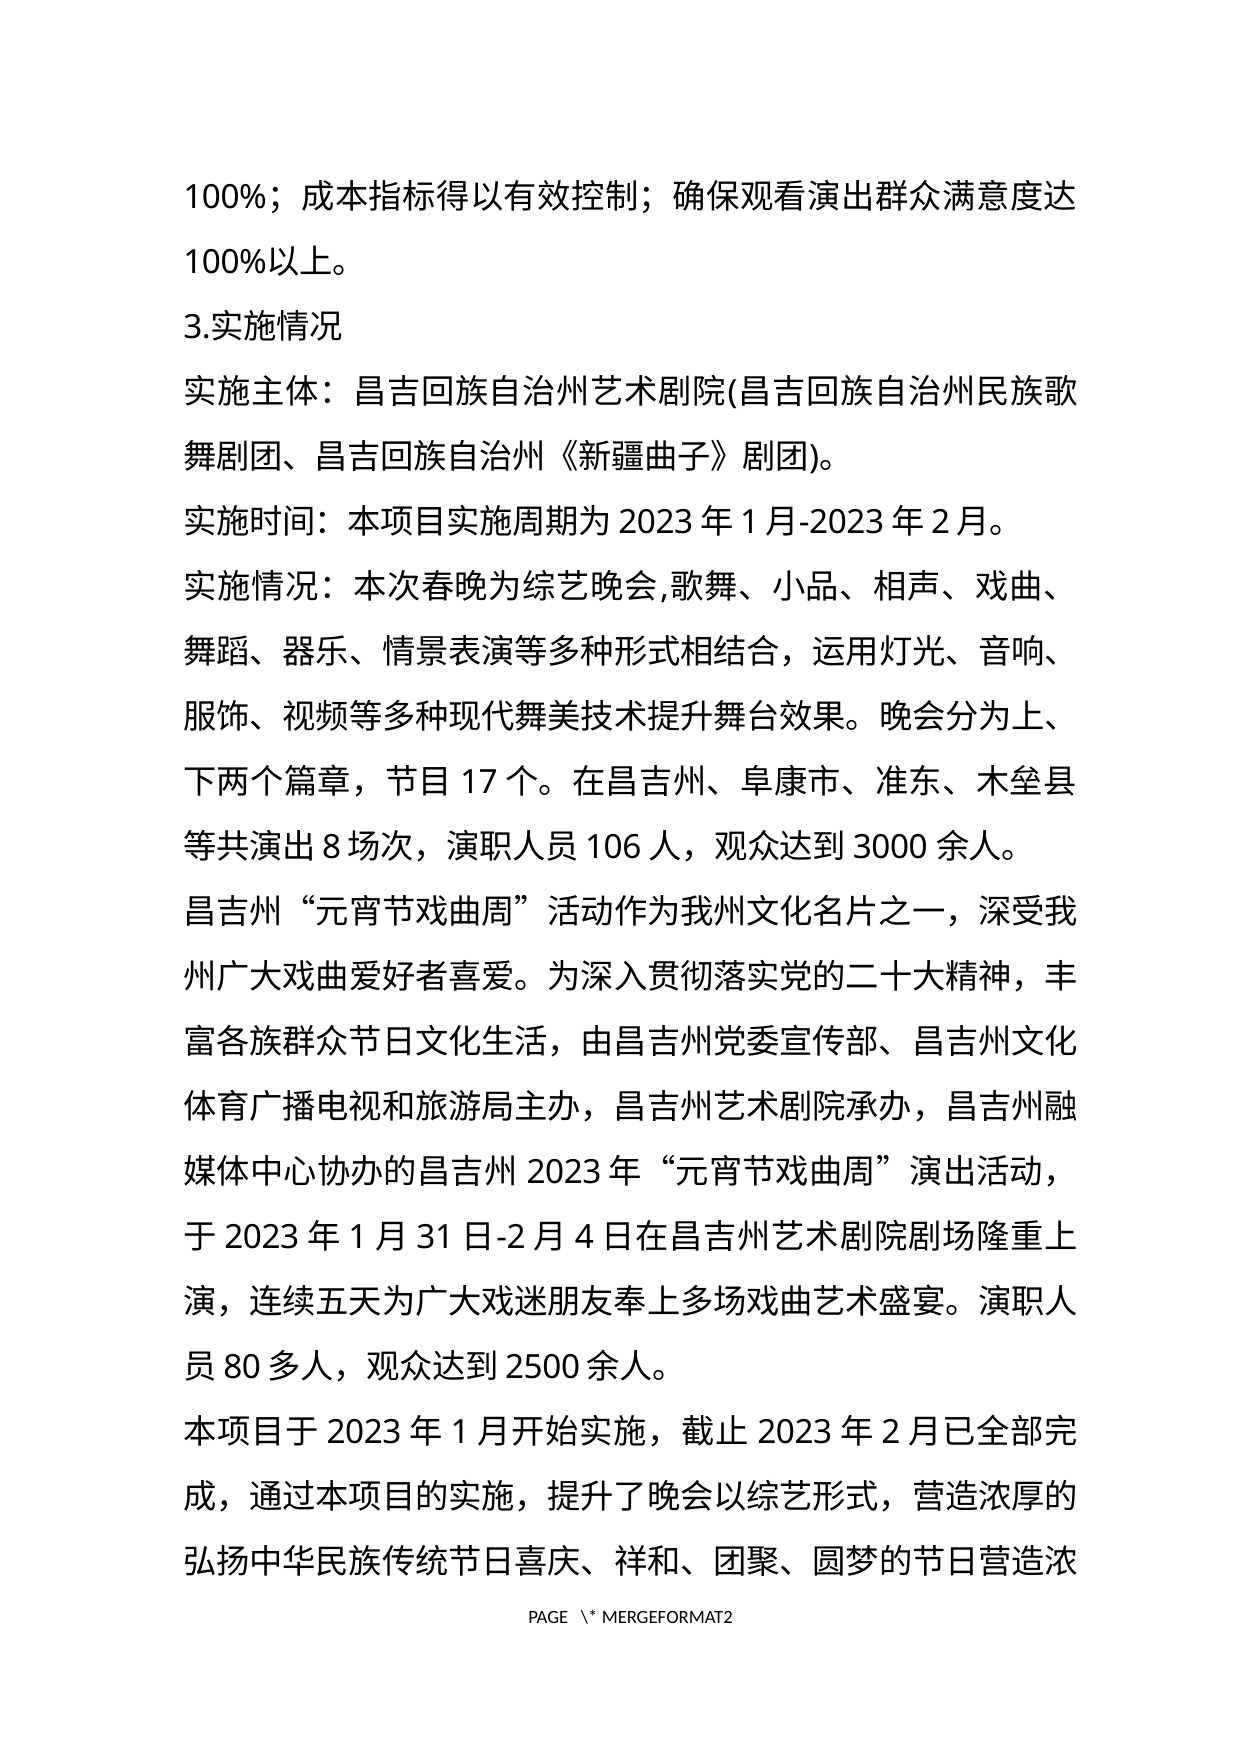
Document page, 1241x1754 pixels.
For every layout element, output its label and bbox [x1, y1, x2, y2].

text [183, 162, 1078, 1592]
